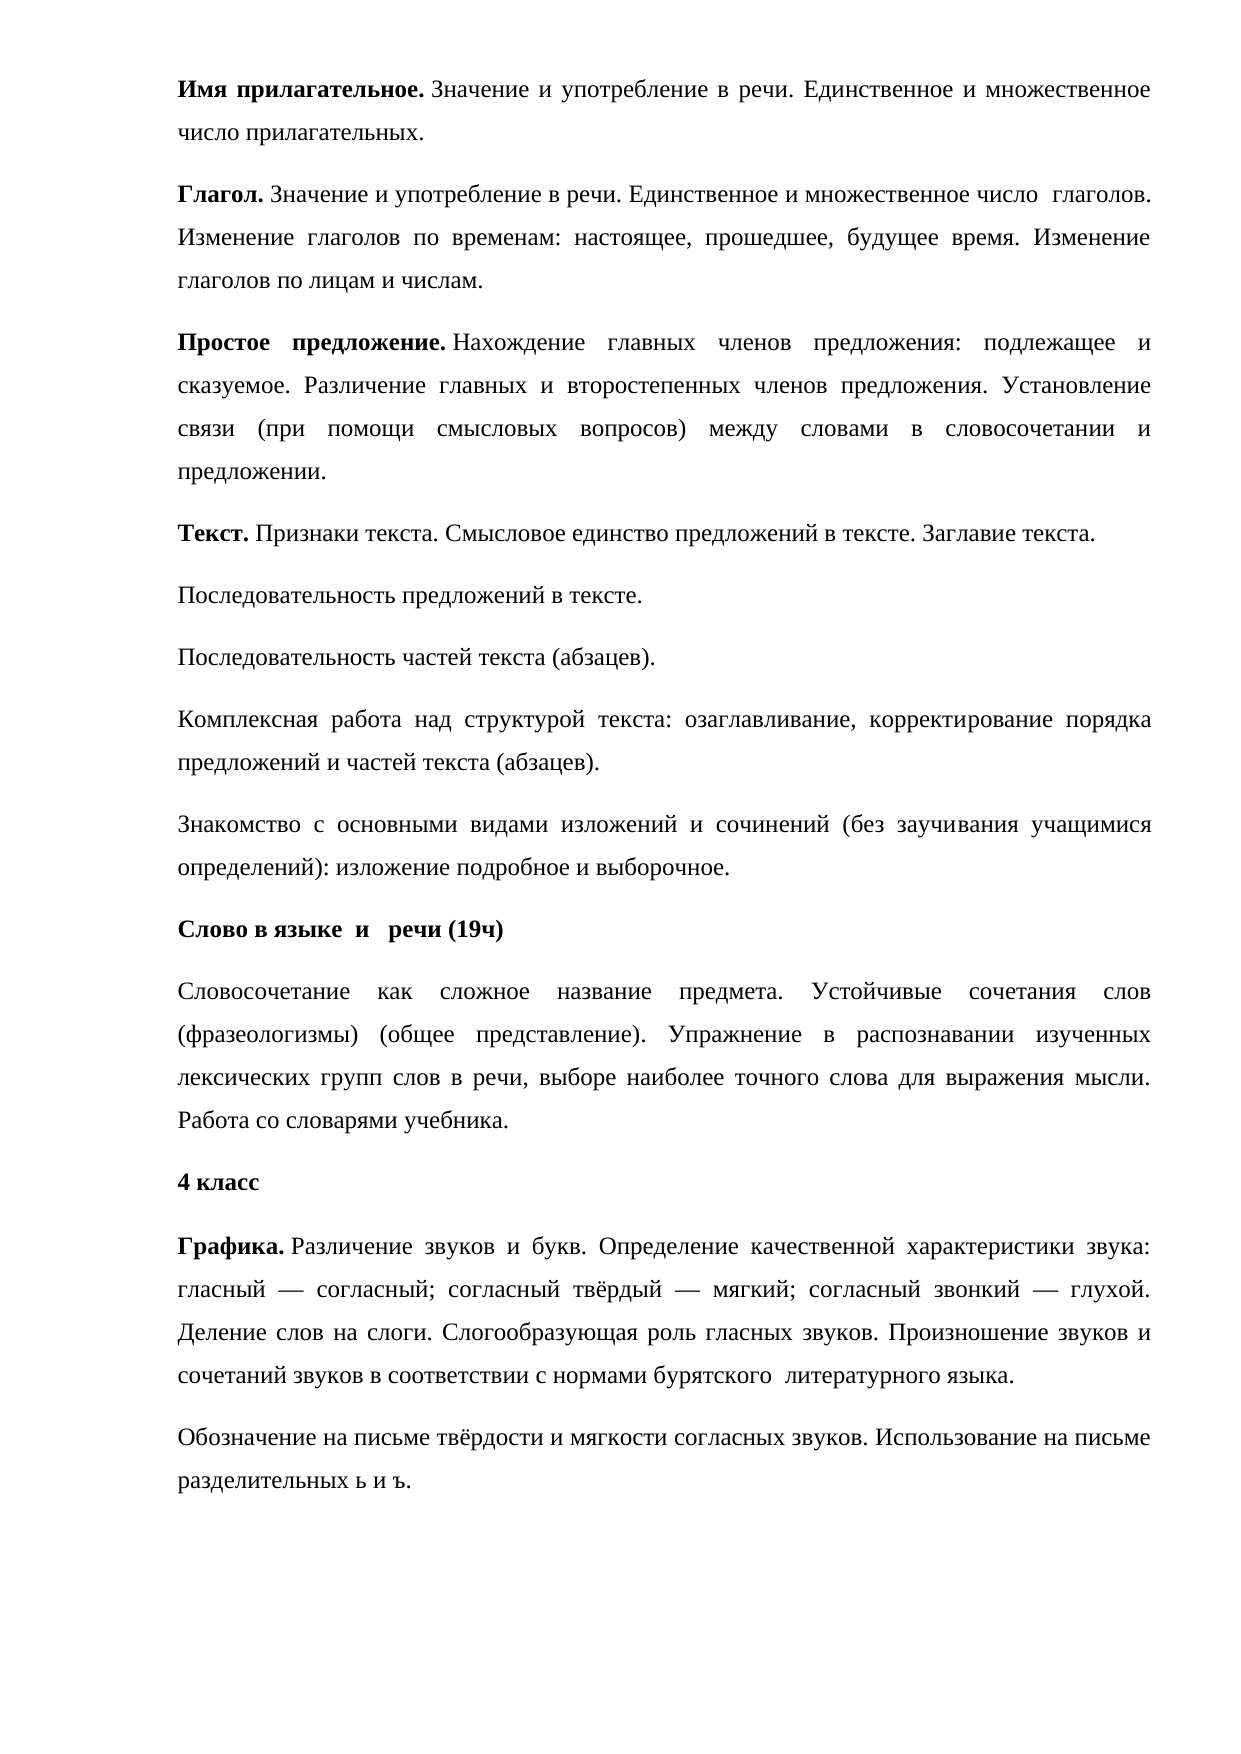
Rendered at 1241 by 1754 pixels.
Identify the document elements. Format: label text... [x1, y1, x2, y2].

text Слово в языке и речи (19ч) [177, 914, 1152, 943]
text Графика. Различение звуков и букв. Определение качественной характеристики звука: гласный — согласный; согласный твёрдый — мягкий; согласный звонкий — глухой. Деление слов на слоги. Слогообразующая роль гласных звуков. Произношение звуков и сочетаний звуков в соответствии с нормами бурятского литературного языка. [177, 1231, 1152, 1389]
text Словосочетание как сложное название предмета. Устойчивые сочетания слов (фразеологизмы) (общее представление). Упражнение в распознавании изученных лексических групп слов в речи, выборе наиболее точного слова для выражения мысли. Работа со словарями учебника. [177, 976, 1152, 1134]
text Знакомство с основными видами изложений и сочинений (без заучивания учащимися определений): изложение подробное и выборочное. [177, 809, 1152, 881]
text Имя прилагательное. Значение и употребление в речи. Единственное и множественное число прилагательных. [177, 74, 1152, 146]
text Глагол. Значение и употребление в речи. Единственное и множественное число глаголов. Изменение глаголов по временам: настоящее, прошедшее, будущее время. Изменение глаголов по лицам и числам. [177, 179, 1152, 294]
text Текст. Признаки текста. Смысловое единство предложений в тексте. Заглавие текста. [177, 518, 1152, 547]
text Обозначение на письме твёрдости и мягкости согласных звуков. Использование на письме разделительных ь и ъ. [177, 1422, 1152, 1494]
text Простое предложение. Нахождение главных членов предложения: подлежащее и сказуемое. Различение главных и второстепенных членов предложения. Установление связи (при помощи смысловых вопросов) между словами в словосочетании и предложении. [177, 327, 1152, 485]
text 4 класс [177, 1167, 1152, 1196]
text Последовательность предложений в тексте. [177, 580, 1152, 609]
text Комплексная работа над структурой текста: озаглавливание, корректирование порядка предложений и частей текста (абзацев). [177, 704, 1152, 776]
text Последовательность частей текста (абзацев). [177, 642, 1152, 671]
